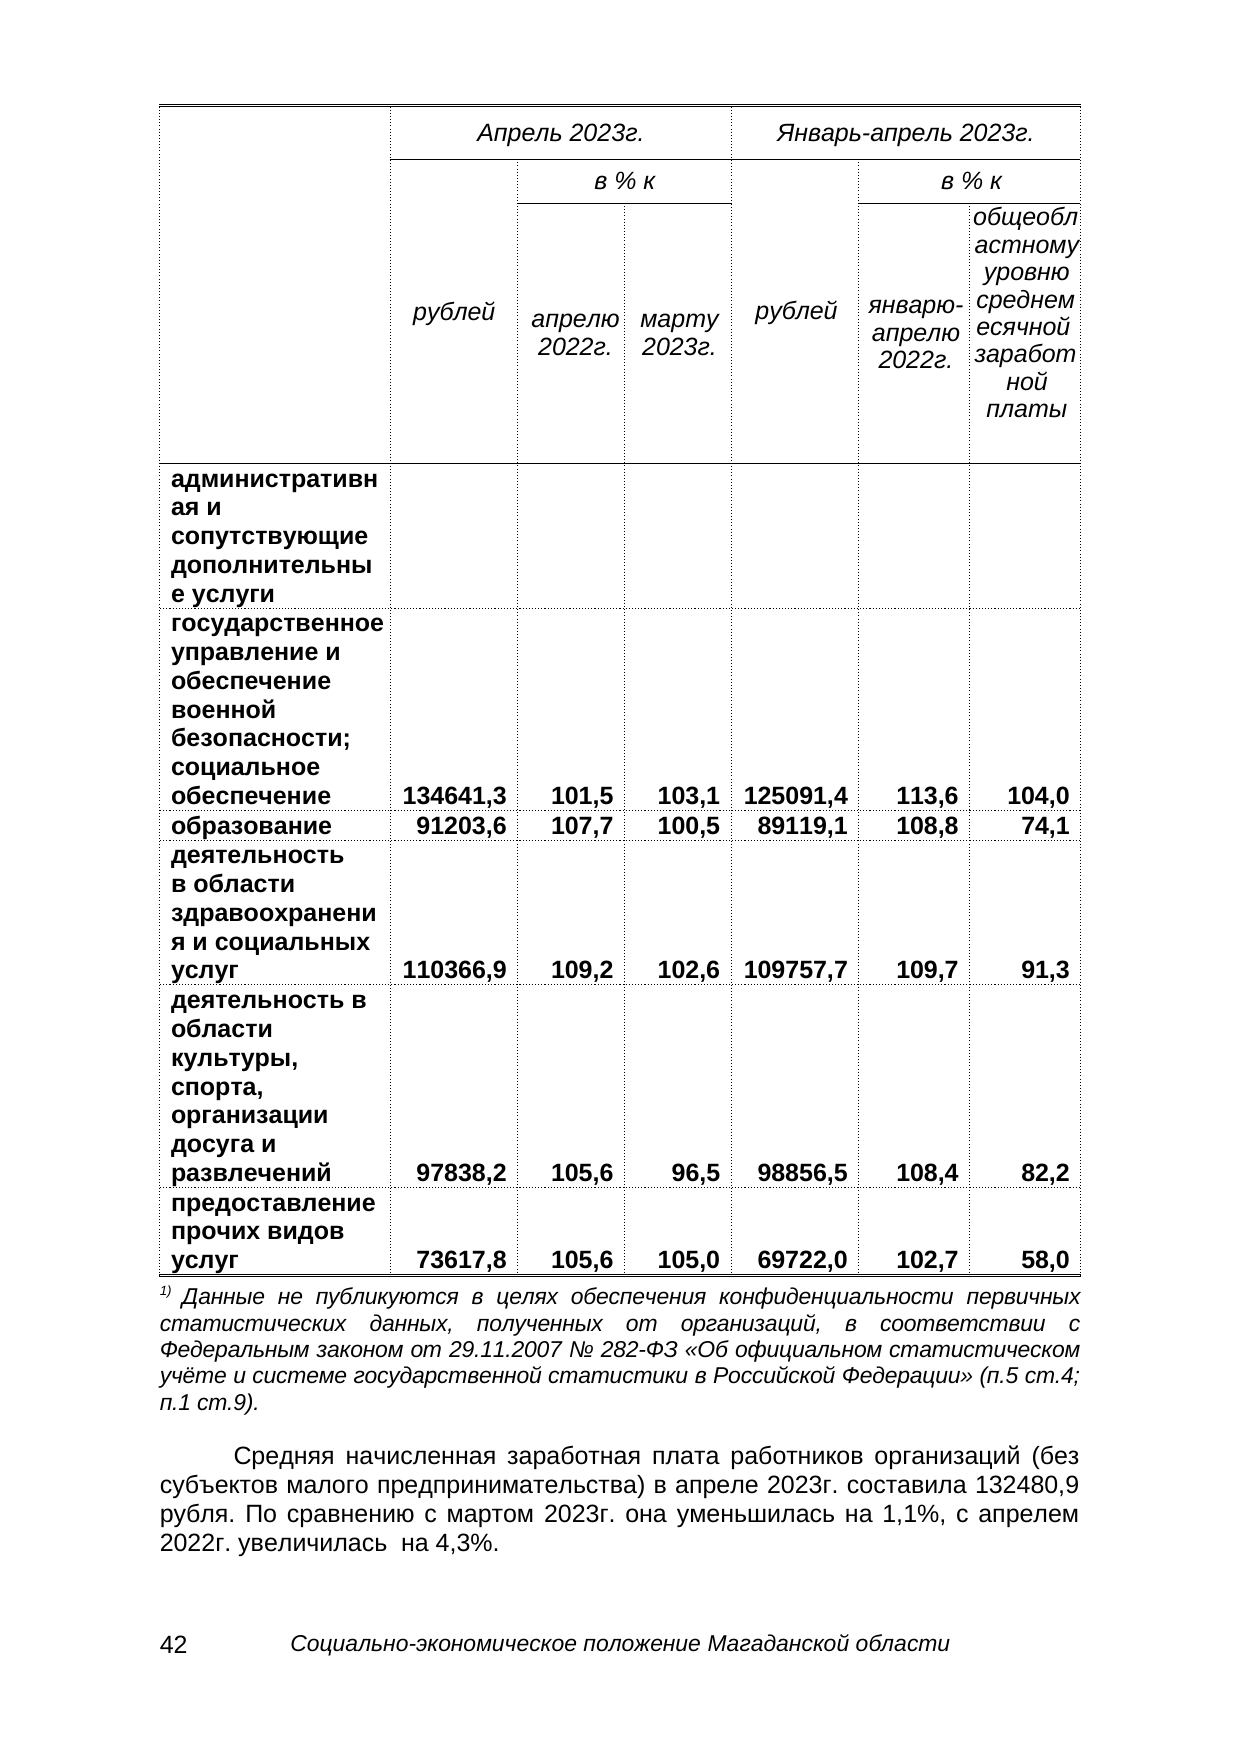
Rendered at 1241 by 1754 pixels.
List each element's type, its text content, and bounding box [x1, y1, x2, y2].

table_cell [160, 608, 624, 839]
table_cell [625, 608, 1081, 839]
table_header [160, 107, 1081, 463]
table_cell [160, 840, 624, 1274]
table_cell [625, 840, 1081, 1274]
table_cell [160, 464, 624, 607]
list 1) Данные не публикуются в целях обеспечения конфиденциальности первичных статистических данных, полученных от организаций, в соответствии с Федеральным законом от 29.11.2007 № 282-ФЗ «Об официальном статистическом учёте и системе государственной статистики в Российской Федерации» (п.5 ст.4; п.1 ст.9). [159, 1283, 1081, 1415]
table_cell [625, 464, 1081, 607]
text Средняя начисленная заработная плата работников организаций (без субъектов малого предпринимательства) в апреле 2023г. составила 132480,9 рубля. По сравнению с мартом 2023г. она уменьшилась на 1,1%, с апрелем 2022г. увеличилась на 4,3%. [159, 1441, 1081, 1556]
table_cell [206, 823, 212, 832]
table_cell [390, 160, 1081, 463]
